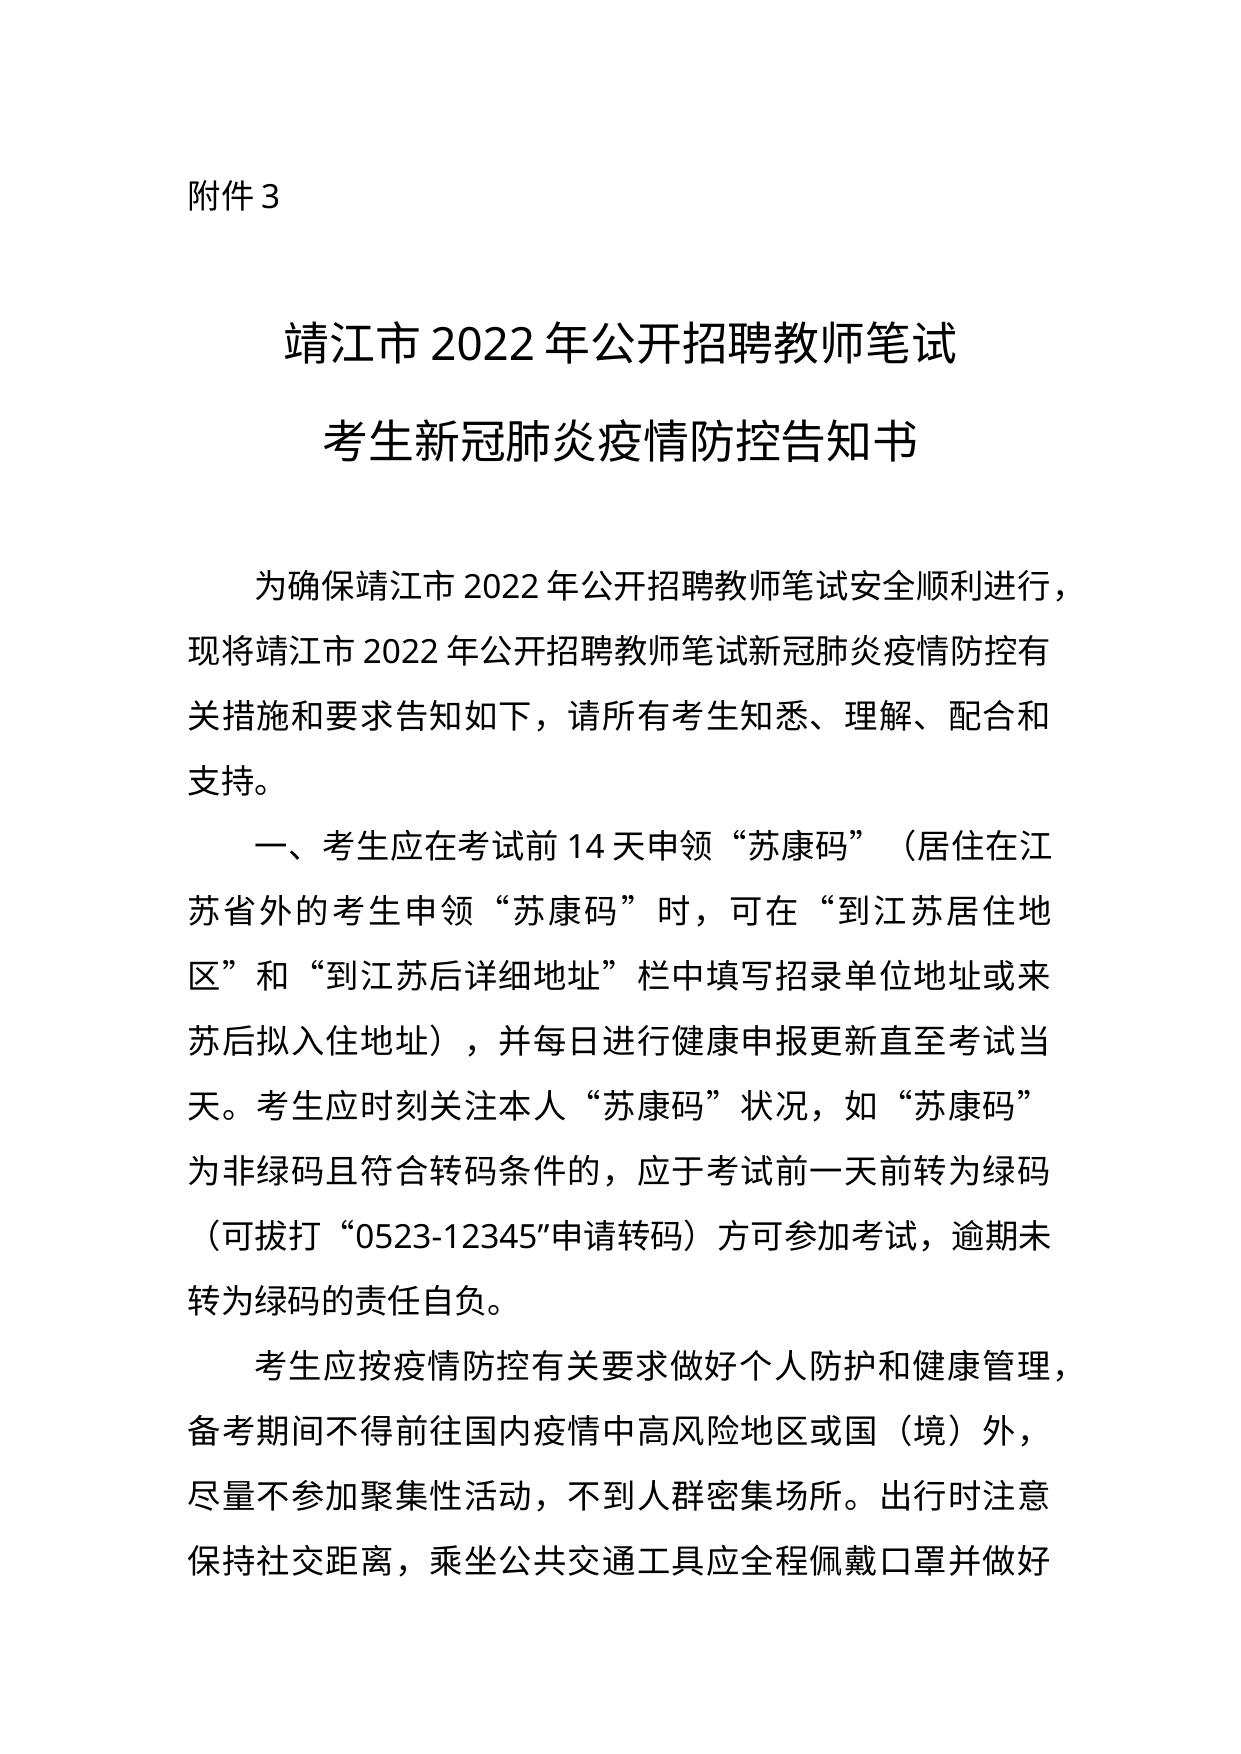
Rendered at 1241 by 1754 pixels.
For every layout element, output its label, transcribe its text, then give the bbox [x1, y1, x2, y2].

text 附件3 [187, 162, 1053, 227]
text 为确保靖江市2022年公开招聘教师笔试安全顺利进行，现将靖江市2022年公开招聘教师笔试新冠肺炎疫情防控有关措施和要求告知如下，请所有考生知悉、理解、配合和支持。 [187, 552, 1053, 812]
text 考生新冠肺炎疫情防控告知书 [187, 389, 1053, 487]
text 一、考生应在考试前14天申领“苏康码”（居住在江苏省外的考生申领“苏康码”时，可在“到江苏居住地区”和“到江苏后详细地址”栏中填写招录单位地址或来苏后拟入住地址），并每日进行健康申报更新直至考试当天。考生应时刻关注本人“苏康码”状况，如“苏康码”为非绿码且符合转码条件的，应于考试前一天前转为绿码（可拔打“0523-12345”申请转码）方可参加考试，逾期未转为绿码的责任自负。 [187, 812, 1053, 1332]
text 靖江市2022年公开招聘教师笔试 [187, 292, 1053, 389]
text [187, 1332, 1053, 1592]
